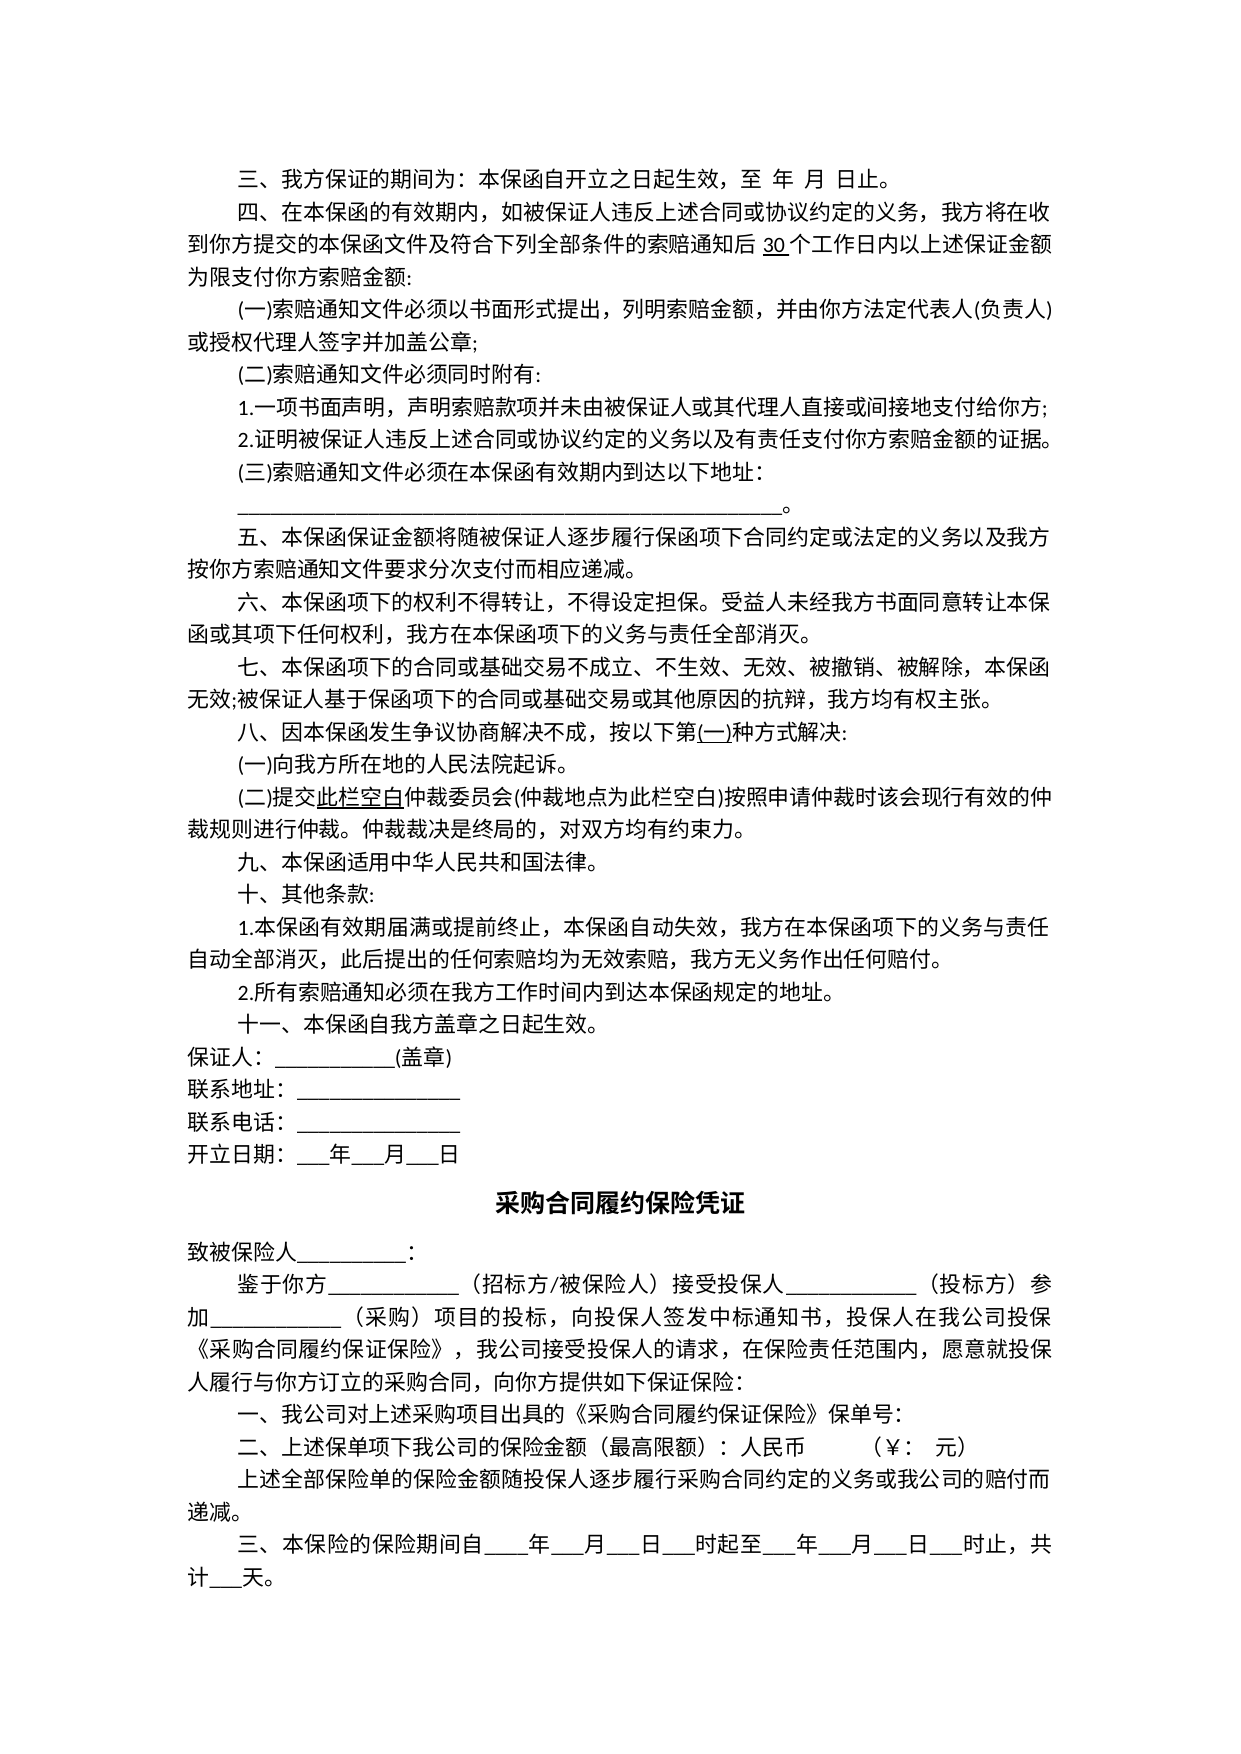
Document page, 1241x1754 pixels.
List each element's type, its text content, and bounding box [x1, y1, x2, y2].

text 1.本保函有效期届满或提前终止，本保函自动失效，我方在本保函项下的义务与责任自动全部消灭，此后提出的任何索赔均为无效索赔，我方无义务作出任何赔付。 [187, 909, 1053, 974]
text 四、在本保函的有效期内，如被保证人违反上述合同或协议约定的义务，我方将在收到你方提交的本保函文件及符合下列全部条件的索赔通知后30个工作日内以上述保证金额为限支付你方索赔金额: [187, 194, 1053, 292]
text 二、上述保单项下我公司的保险金额（最高限额）：人民币 （￥： 元） [187, 1429, 1053, 1462]
text __________________________________________________。 [187, 487, 1053, 519]
text 十一、本保函自我方盖章之日起生效。 [187, 1007, 1053, 1039]
text 致被保险人__________： [187, 1234, 1053, 1267]
text 保证人：___________(盖章) [187, 1039, 1053, 1072]
text 五、本保函保证金额将随被保证人逐步履行保函项下合同约定或法定的义务以及我方按你方索赔通知文件要求分次支付而相应递减。 [187, 519, 1053, 584]
text 三、本保险的保险期间自____年___月___日___时起至___年___月___日___时止，共计___天。 [187, 1527, 1053, 1592]
text 十、其他条款: [187, 877, 1053, 909]
text (一)向我方所在地的人民法院起诉。 [187, 747, 1053, 779]
text 三、我方保证的期间为：本保函自开立之日起生效，至 年 月 日止。 [187, 162, 1053, 194]
text 开立日期：___年___月___日 [187, 1137, 1053, 1169]
text (二)索赔通知文件必须同时附有: [187, 357, 1053, 389]
text 八、因本保函发生争议协商解决不成，按以下第(一)种方式解决: [187, 714, 1053, 747]
text 上述全部保险单的保险金额随投保人逐步履行采购合同约定的义务或我公司的赔付而递减。 [187, 1462, 1053, 1527]
text (三)索赔通知文件必须在本保函有效期内到达以下地址： [187, 454, 1053, 487]
text 九、本保函适用中华人民共和国法律。 [187, 844, 1053, 877]
text 七、本保函项下的合同或基础交易不成立、不生效、无效、被撤销、被解除，本保函无效;被保证人基于保函项下的合同或基础交易或其他原因的抗辩，我方均有权主张。 [187, 649, 1053, 714]
text (二)提交此栏空白仲裁委员会(仲裁地点为此栏空白)按照申请仲裁时该会现行有效的仲裁规则进行仲裁。仲裁裁决是终局的，对双方均有约束力。 [187, 779, 1053, 844]
text 联系地址：_______________ [187, 1072, 1053, 1104]
text 六、本保函项下的权利不得转让，不得设定担保。受益人未经我方书面同意转让本保函或其项下任何权利，我方在本保函项下的义务与责任全部消灭。 [187, 584, 1053, 649]
text 采购合同履约保险凭证 [187, 1169, 1053, 1234]
text 1.一项书面声明，声明索赔款项并未由被保证人或其代理人直接或间接地支付给你方; [187, 389, 1053, 422]
text (一)索赔通知文件必须以书面形式提出，列明索赔金额，并由你方法定代表人(负责人)或授权代理人签字并加盖公章; [187, 292, 1053, 357]
text 2.所有索赔通知必须在我方工作时间内到达本保函规定的地址。 [187, 974, 1053, 1007]
text 2.证明被保证人违反上述合同或协议约定的义务以及有责任支付你方索赔金额的证据。 [187, 422, 1053, 454]
text 联系电话：_______________ [187, 1104, 1053, 1137]
text 一、我公司对上述采购项目出具的《采购合同履约保证保险》保单号： [187, 1397, 1053, 1429]
text 鉴于你方____________（招标方/被保险人）接受投保人____________（投标方）参加____________（采购）项目的投标，向投保人签发中标通知书，投保人在我公司投保《采购合同履约保证保险》，我公司接受投保人的请求，在保险责任范围内，愿意就投保人履行与你方订立的采购合同，向你方提供如下保证保险： [187, 1267, 1053, 1397]
